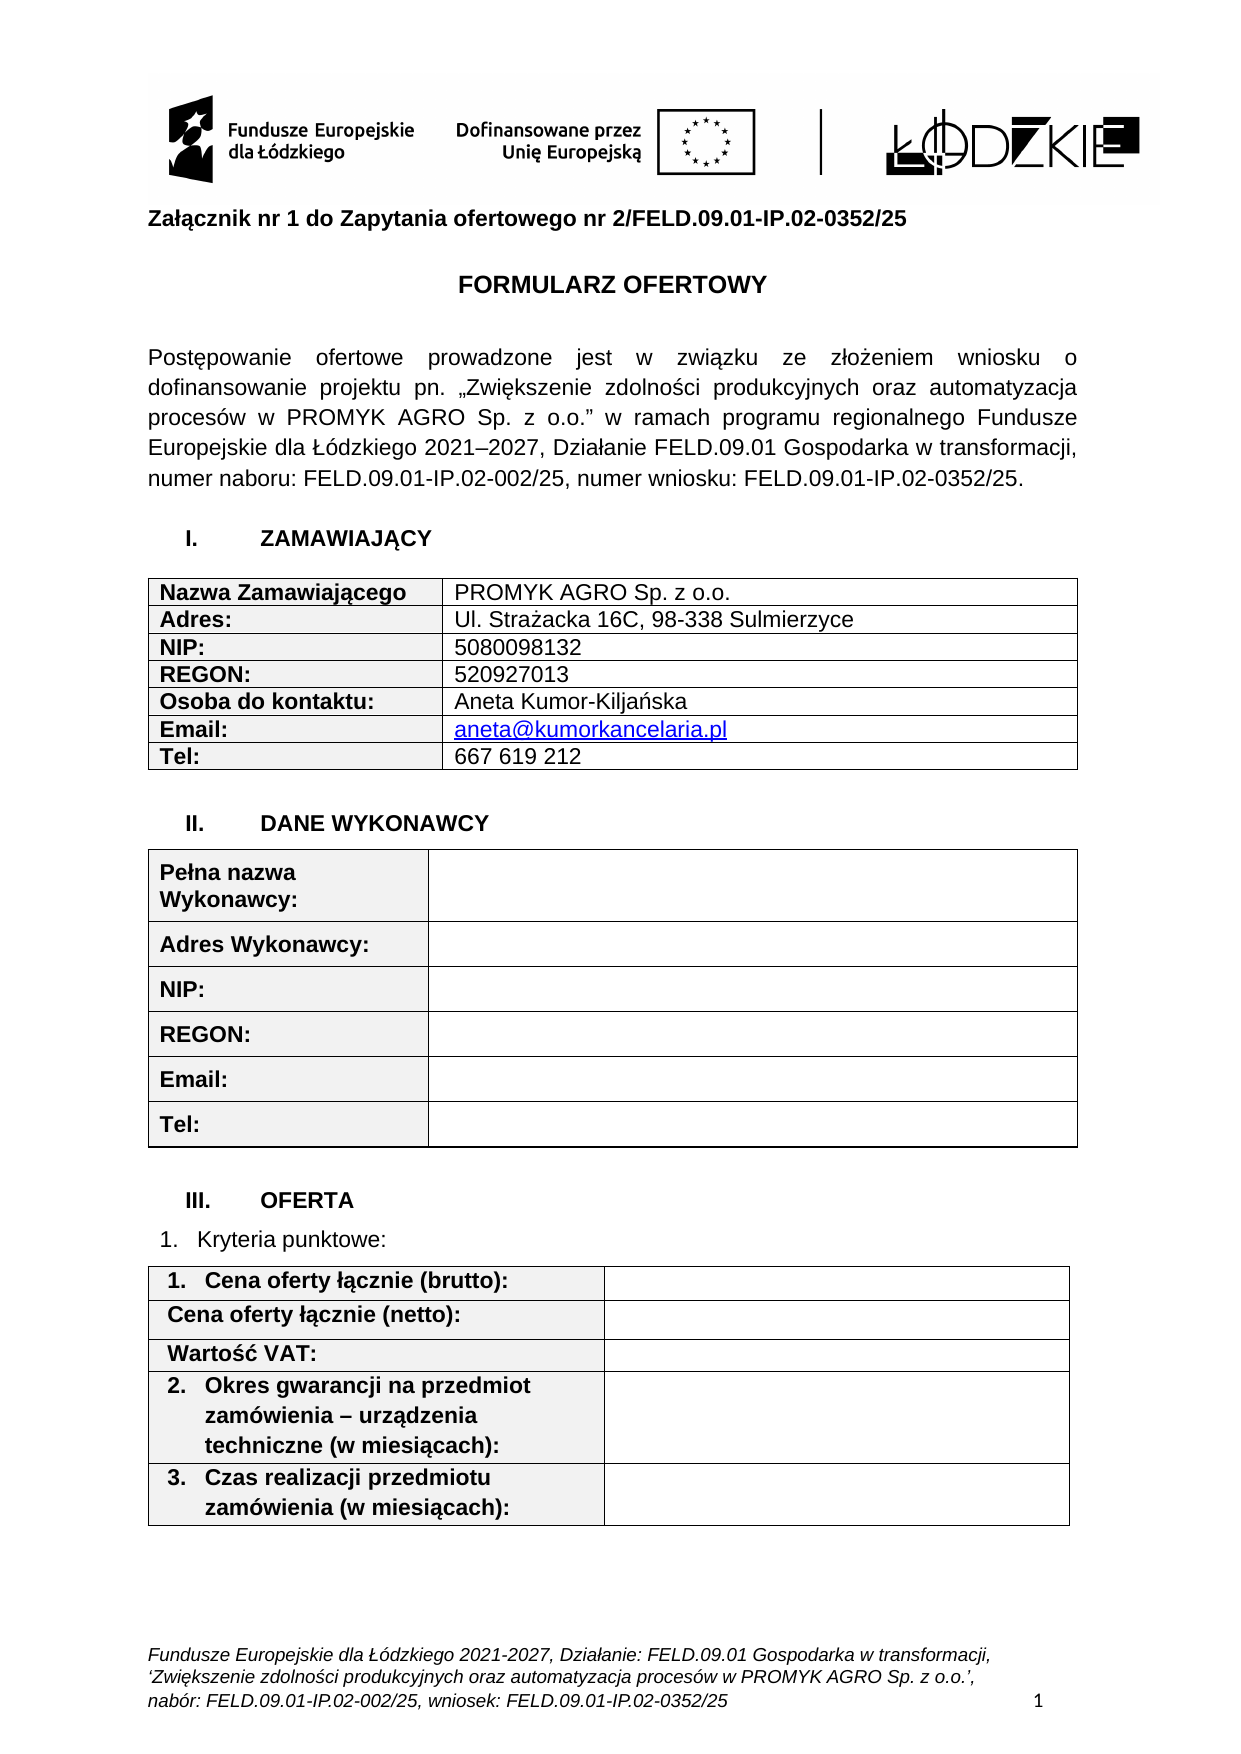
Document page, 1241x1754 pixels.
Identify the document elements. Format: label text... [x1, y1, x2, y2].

table_header Cena oferty łącznie (brutto): [149, 1267, 604, 1300]
table_cell 520927013 [443, 661, 1077, 687]
table_cell Adres: [149, 606, 442, 632]
table_cell [605, 1464, 1069, 1525]
table_header Nazwa Zamawiającego [149, 579, 442, 605]
text Postępowanie ofertowe prowadzone jest w związku ze złożeniem wniosku o dofinansowanie projektu pn. „Zwiększenie zdolności produkcyjnych oraz automatyzacja procesów w PROMYK AGRO Sp. z o.o.” w ramach programu regionalnego Fundusze Europejskie dla Łódzkiego 2021–2027, Działanie FELD.09.01 Gospodarka w transformacji, numer naboru: FELD.09.01-IP.02-002/25, numer wniosku: FELD.09.01-IP.02-0352/25. [148, 344, 1078, 491]
table_cell 667 619 212 [443, 743, 1077, 769]
table_cell REGON: [149, 1012, 428, 1056]
table_cell Ul. Strażacka 16C, 98-338 Sulmierzyce [443, 606, 1077, 632]
table_cell [605, 1301, 1069, 1339]
table_cell Okres gwarancji na przedmiot zamówienia – urządzenia techniczne (w miesiącach): [149, 1372, 604, 1463]
table_header Pełna nazwa Wykonawcy: [149, 850, 428, 921]
table_cell NIP: [149, 967, 428, 1011]
table_cell 5080098132 [443, 634, 1077, 660]
table_cell [429, 1102, 1077, 1146]
table_cell [429, 1057, 1077, 1101]
table_cell NIP: [149, 634, 442, 660]
text FORMULARZ OFERTOWY [148, 270, 1078, 299]
table_cell Tel: [149, 1102, 428, 1146]
picture [147, 73, 1161, 205]
list DANE WYKONAWCY [185, 810, 1078, 836]
table_cell Tel: [149, 743, 442, 769]
table_cell [605, 1340, 1069, 1371]
list Kryteria punktowe: [159, 1226, 1078, 1253]
table_cell [605, 1372, 1069, 1463]
list OFERTA [185, 1187, 1078, 1213]
table_header [429, 850, 1077, 921]
table_cell [429, 922, 1077, 966]
table_cell Osoba do kontaktu: [149, 688, 442, 714]
table_cell Email: [149, 716, 442, 742]
table_cell Czas realizacji przedmiotu zamówienia (w miesiącach): [149, 1464, 604, 1525]
table_cell Aneta Kumor-Kiljańska [443, 688, 1077, 714]
text Załącznik nr 1 do Zapytania ofertowego nr 2/FELD.09.01-IP.02-0352/25 [148, 204, 1078, 231]
table_header PROMYK AGRO Sp. z o.o. [443, 579, 1077, 605]
table_cell [429, 1012, 1077, 1056]
table_cell Adres Wykonawcy: [149, 922, 428, 966]
table_header [605, 1267, 1069, 1300]
table_cell REGON: [149, 661, 442, 687]
table_cell aneta@kumorkancelaria.pl [443, 716, 1077, 742]
table_cell [429, 967, 1077, 1011]
list ZAMAWIAJĄCY [185, 525, 1078, 551]
table_cell Cena oferty łącznie (netto): [149, 1301, 604, 1339]
table_cell Wartość VAT: [149, 1340, 604, 1371]
table_cell Email: [149, 1057, 428, 1101]
